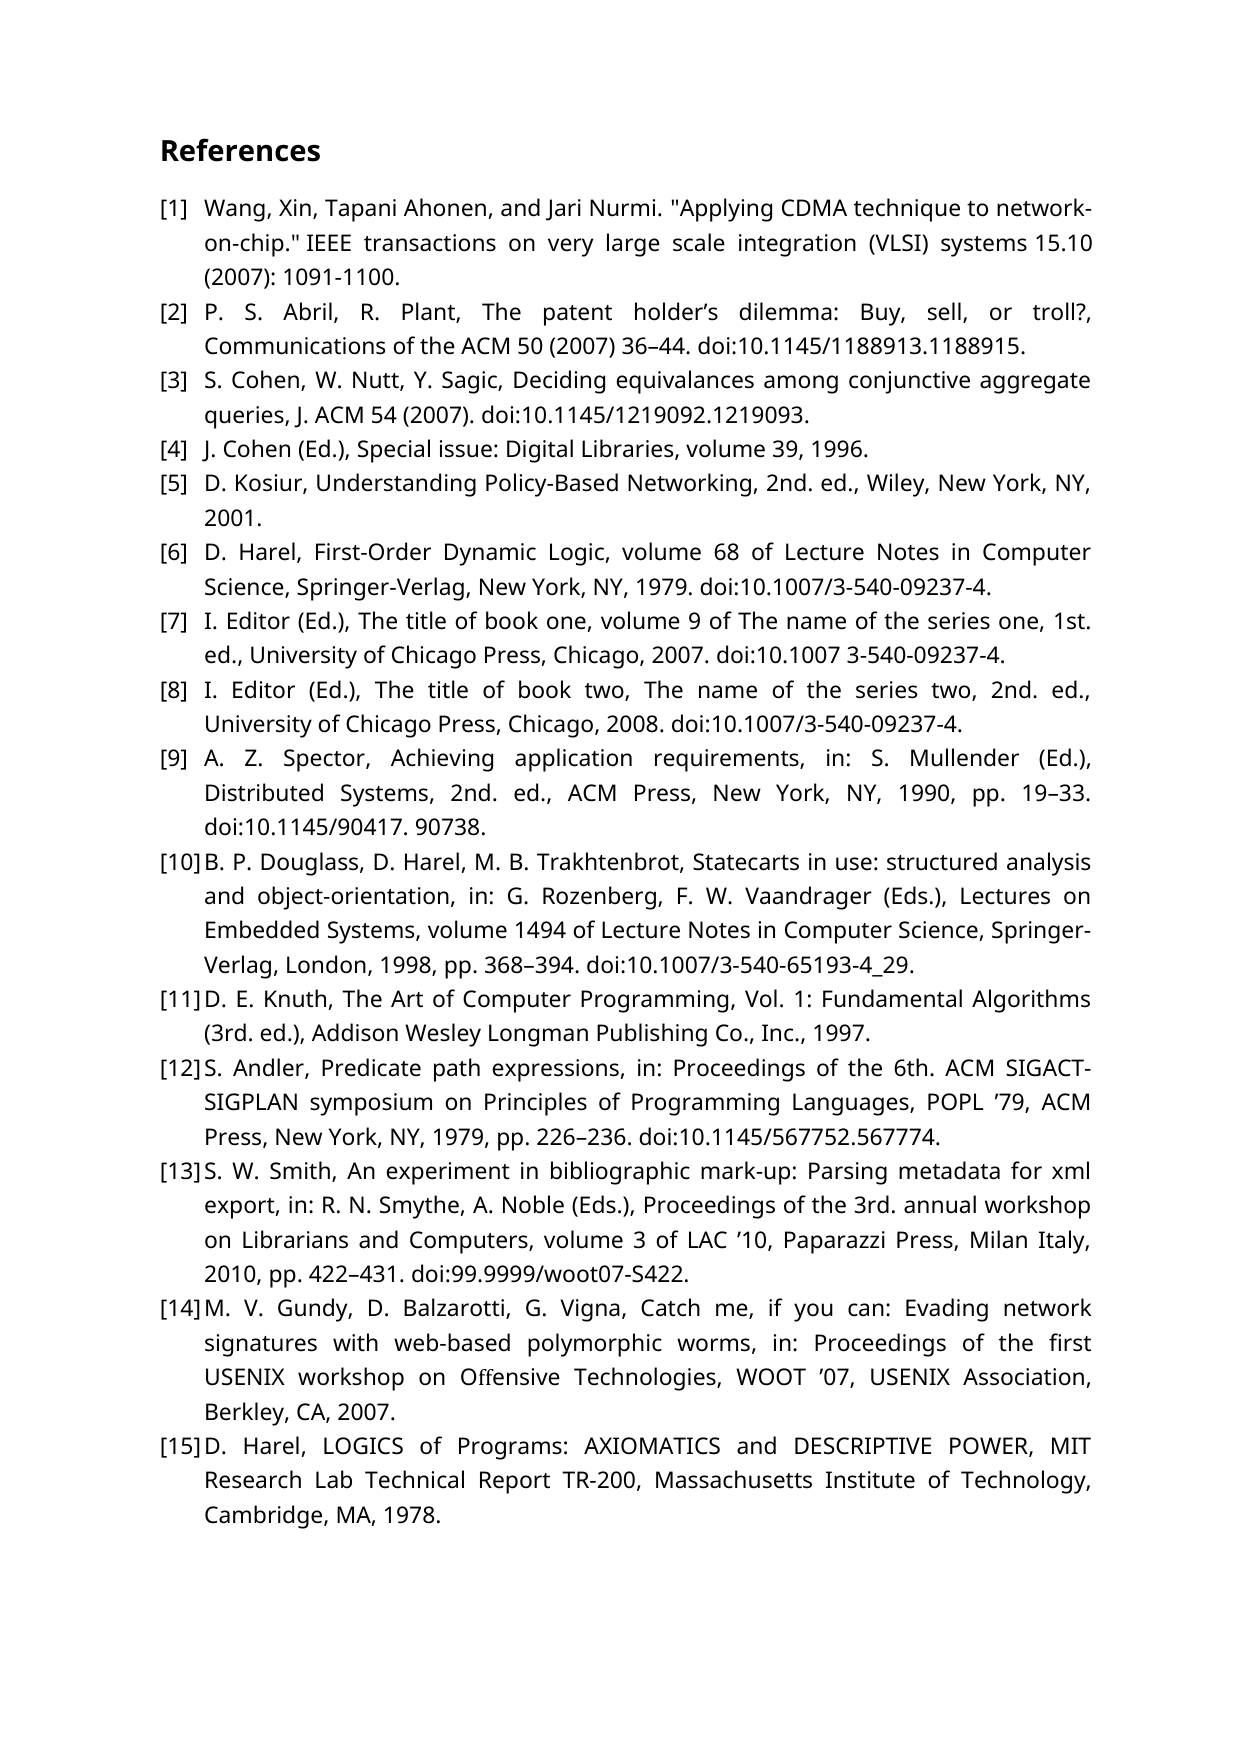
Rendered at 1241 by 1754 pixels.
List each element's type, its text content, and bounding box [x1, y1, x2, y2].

text S. Cohen, W. Nutt, Y. Sagic, Deciding equivalances among conjunctive aggregate queries, J. ACM 54 (2007). doi:10.1145/1219092.1219093. [159, 364, 1092, 430]
text D. E. Knuth, The Art of Computer Programming, Vol. 1: Fundamental Algorithms (3rd. ed.), Addison Wesley Longman Publishing Co., Inc., 1997. [159, 983, 1092, 1048]
text D. Kosiur, Understanding Policy-Based Networking, 2nd. ed., Wiley, New York, NY, 2001. [159, 467, 1092, 533]
text A. Z. Spector, Achieving application requirements, in: S. Mullender (Ed.), Distributed Systems, 2nd. ed., ACM Press, New York, NY, 1990, pp. 19–33. doi:10.1145/90417. 90738. [159, 742, 1092, 842]
text D. Harel, First-Order Dynamic Logic, volume 68 of Lecture Notes in Computer Science, Springer-Verlag, New York, NY, 1979. doi:10.1007/3-540-09237-4. [159, 536, 1092, 602]
text P. S. Abril, R. Plant, The patent holder’s dilemma: Buy, sell, or troll?, Communications of the ACM 50 (2007) 36–44. doi:10.1145/1188913.1188915. [159, 295, 1092, 361]
text B. P. Douglass, D. Harel, M. B. Trakhtenbrot, Statecarts in use: structured analysis and object-orientation, in: G. Rozenberg, F. W. Vaandrager (Eds.), Lectures on Embedded Systems, volume 1494 of Lecture Notes in Computer Science, Springer-Verlag, London, 1998, pp. 368–394. doi:10.1007/3-540-65193-4_29. [159, 845, 1092, 980]
text S. Andler, Predicate path expressions, in: Proceedings of the 6th. ACM SIGACT-SIGPLAN symposium on Principles of Programming Languages, POPL ’79, ACM Press, New York, NY, 1979, pp. 226–236. doi:10.1145/567752.567774. [159, 1052, 1092, 1152]
text M. V. Gundy, D. Balzarotti, G. Vigna, Catch me, if you can: Evading network signatures with web-based polymorphic worms, in: Proceedings of the first USENIX workshop on Offensive Technologies, WOOT ’07, USENIX Association, Berkley, CA, 2007. [159, 1292, 1092, 1427]
text I. Editor (Ed.), The title of book one, volume 9 of The name of the series one, 1st. ed., University of Chicago Press, Chicago, 2007. doi:10.1007 3-540-09237-4. [159, 605, 1092, 670]
text Wang, Xin, Tapani Ahonen, and Jari Nurmi. "Applying CDMA technique to network-on-chip." IEEE transactions on very large scale integration (VLSI) systems 15.10 (2007): 1091-1100. [159, 192, 1092, 292]
text D. Harel, LOGICS of Programs: AXIOMATICS and DESCRIPTIVE POWER, MIT Research Lab Technical Report TR-200, Massachusetts Institute of Technology, Cambridge, MA, 1978. [159, 1430, 1092, 1530]
subtitle References [159, 130, 1092, 169]
text J. Cohen (Ed.), Special issue: Digital Libraries, volume 39, 1996. [159, 433, 1092, 464]
text I. Editor (Ed.), The title of book two, The name of the series two, 2nd. ed., University of Chicago Press, Chicago, 2008. doi:10.1007/3-540-09237-4. [159, 673, 1092, 739]
text S. W. Smith, An experiment in bibliographic mark-up: Parsing metadata for xml export, in: R. N. Smythe, A. Noble (Eds.), Proceedings of the 3rd. annual workshop on Librarians and Computers, volume 3 of LAC ’10, Paparazzi Press, Milan Italy, 2010, pp. 422–431. doi:99.9999/woot07-S422. [159, 1155, 1092, 1289]
